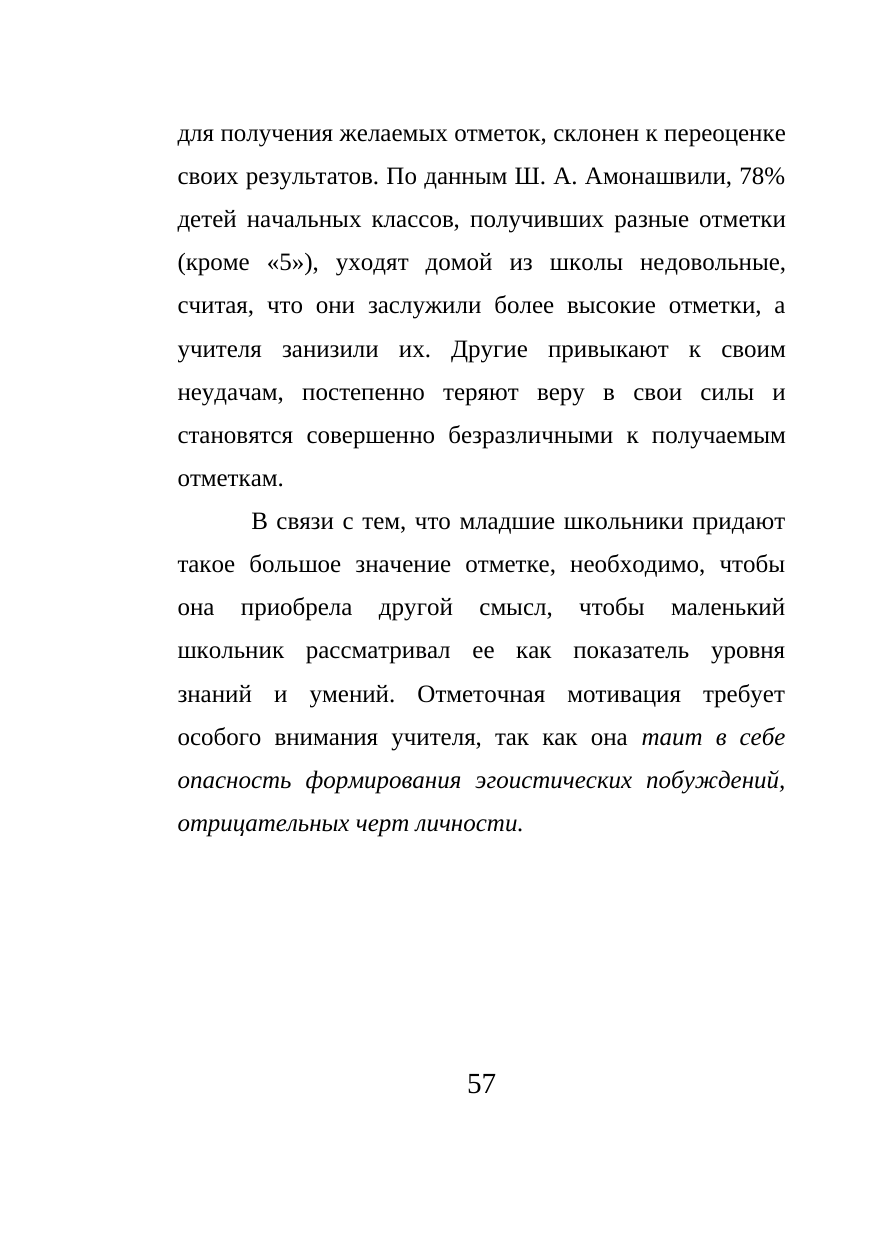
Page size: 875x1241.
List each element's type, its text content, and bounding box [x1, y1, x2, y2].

text В связи с тем, что младшие школьники придают такое большое значение отметке, необходимо, чтобы она приобрела другой смысл, чтобы маленький школьник рассматривал ее как показатель уровня знаний и умений. Отметочная мотивация требует особого внимания учителя, так как она таит в себе опасность формирования эгоистических побуждений, отрицательных черт личности. [177, 506, 786, 837]
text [177, 118, 786, 492]
